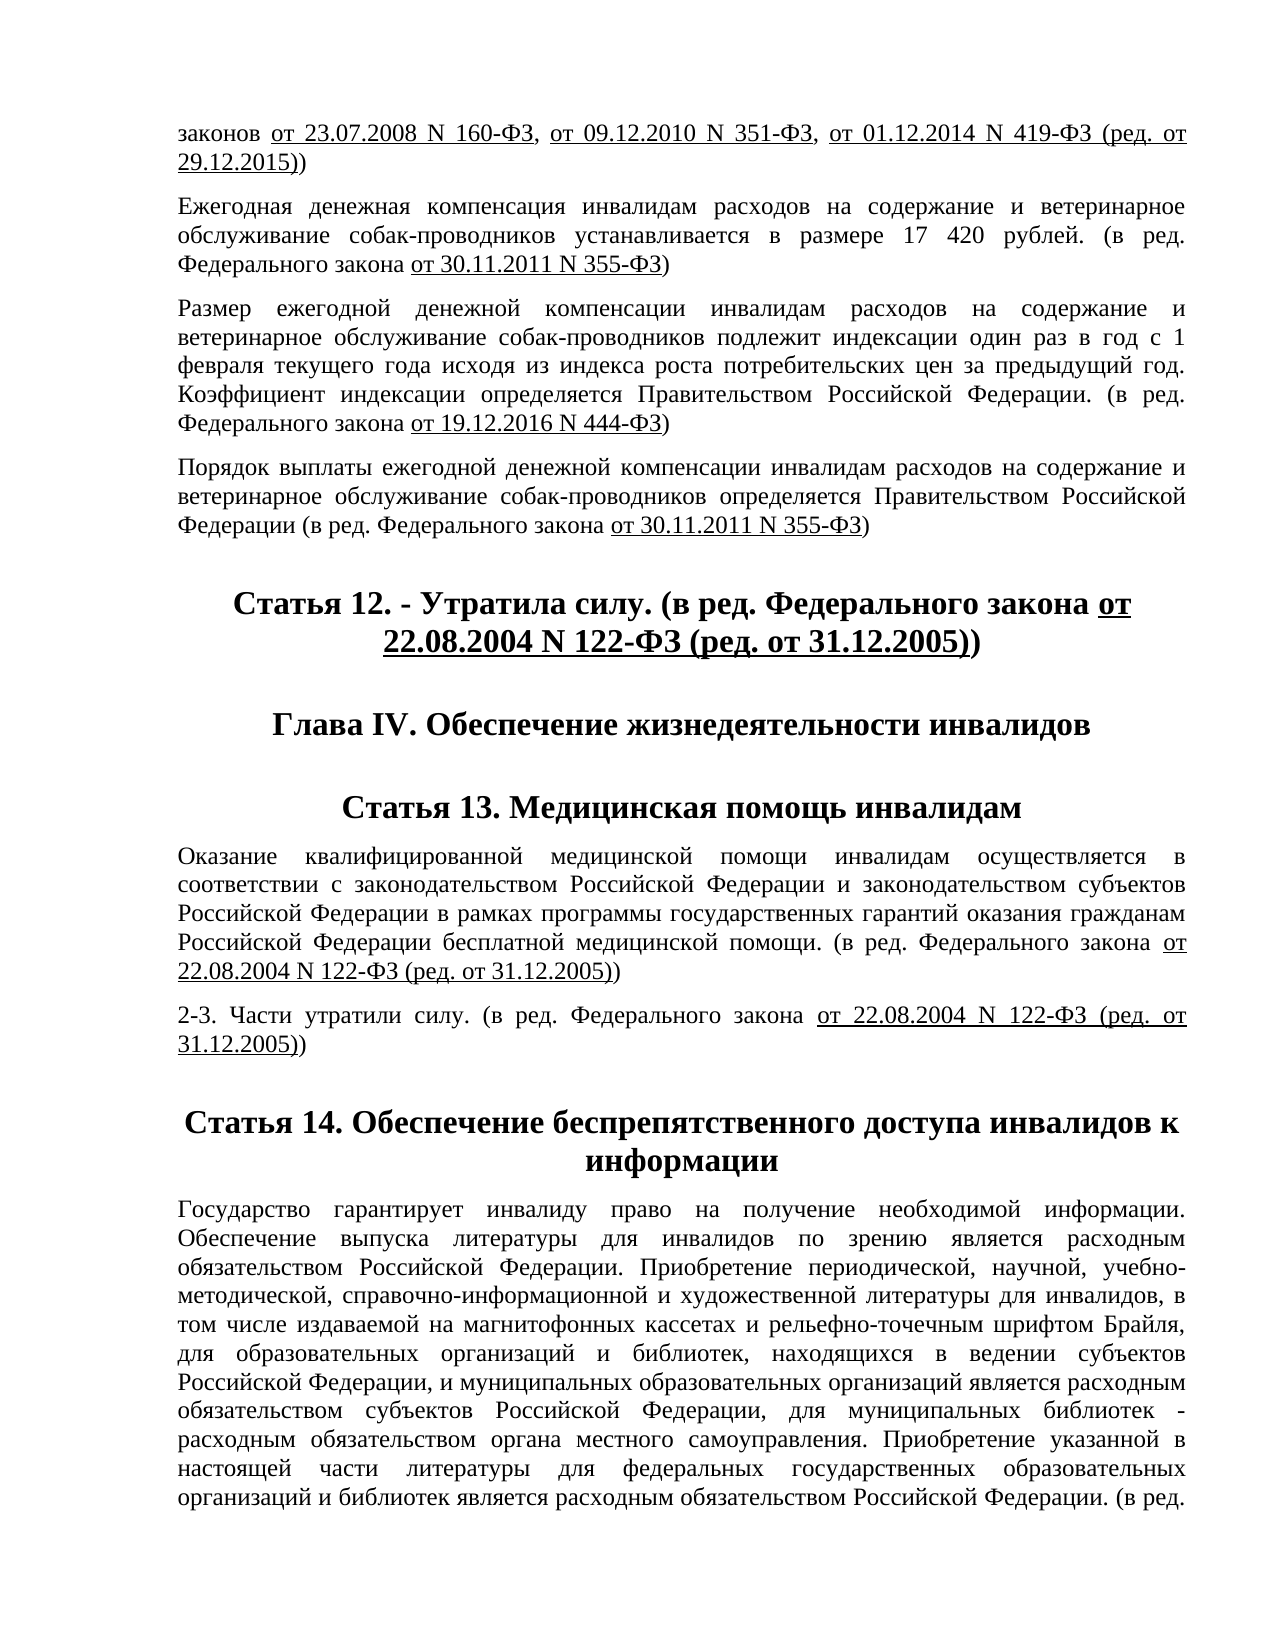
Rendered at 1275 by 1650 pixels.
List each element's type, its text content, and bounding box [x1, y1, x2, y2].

text Размер ежегодной денежной компенсации инвалидам расходов на содержание и ветеринарное обслуживание собак-проводников подлежит индексации один раз в год с 1 февраля текущего года исходя из индекса роста потребительских цен за предыдущий год. Коэффициент индексации определяется Правительством Российской Федерации. (в ред. Федерального закона от 19.12.2016 N 444-ФЗ) [177, 293, 1186, 437]
text Статья 13. Медицинская помощь инвалидам [177, 787, 1186, 825]
text 2-3. Части утратили силу. (в ред. Федерального закона от 22.08.2004 N 122-ФЗ (ред. от 31.12.2005)) [177, 1000, 1186, 1058]
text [177, 118, 1186, 176]
text Оказание квалифицированной медицинской помощи инвалидам осуществляется в соответствии с законодательством Российской Федерации и законодательством субъектов Российской Федерации в рамках программы государственных гарантий оказания гражданам Российской Федерации бесплатной медицинской помощи. (в ред. Федерального закона от 22.08.2004 N 122-ФЗ (ред. от 31.12.2005)) [177, 841, 1186, 984]
text Статья 14. Обеспечение беспрепятственного доступа инвалидов к информации [177, 1102, 1186, 1179]
text Порядок выплаты ежегодной денежной компенсации инвалидам расходов на содержание и ветеринарное обслуживание собак-проводников определяется Правительством Российской Федерации (в ред. Федерального закона от 30.11.2011 N 355-ФЗ) [177, 452, 1186, 539]
text Статья 12. - Утратила силу. (в ред. Федерального закона от 22.08.2004 N 122-ФЗ (ред. от 31.12.2005)) [177, 583, 1186, 660]
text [177, 1194, 1186, 1511]
text Глава IV. Обеспечение жизнедеятельности инвалидов [177, 704, 1186, 742]
text Ежегодная денежная компенсация инвалидам расходов на содержание и ветеринарное обслуживание собак-проводников устанавливается в размере 17 420 рублей. (в ред. Федерального закона от 30.11.2011 N 355-ФЗ) [177, 191, 1186, 277]
